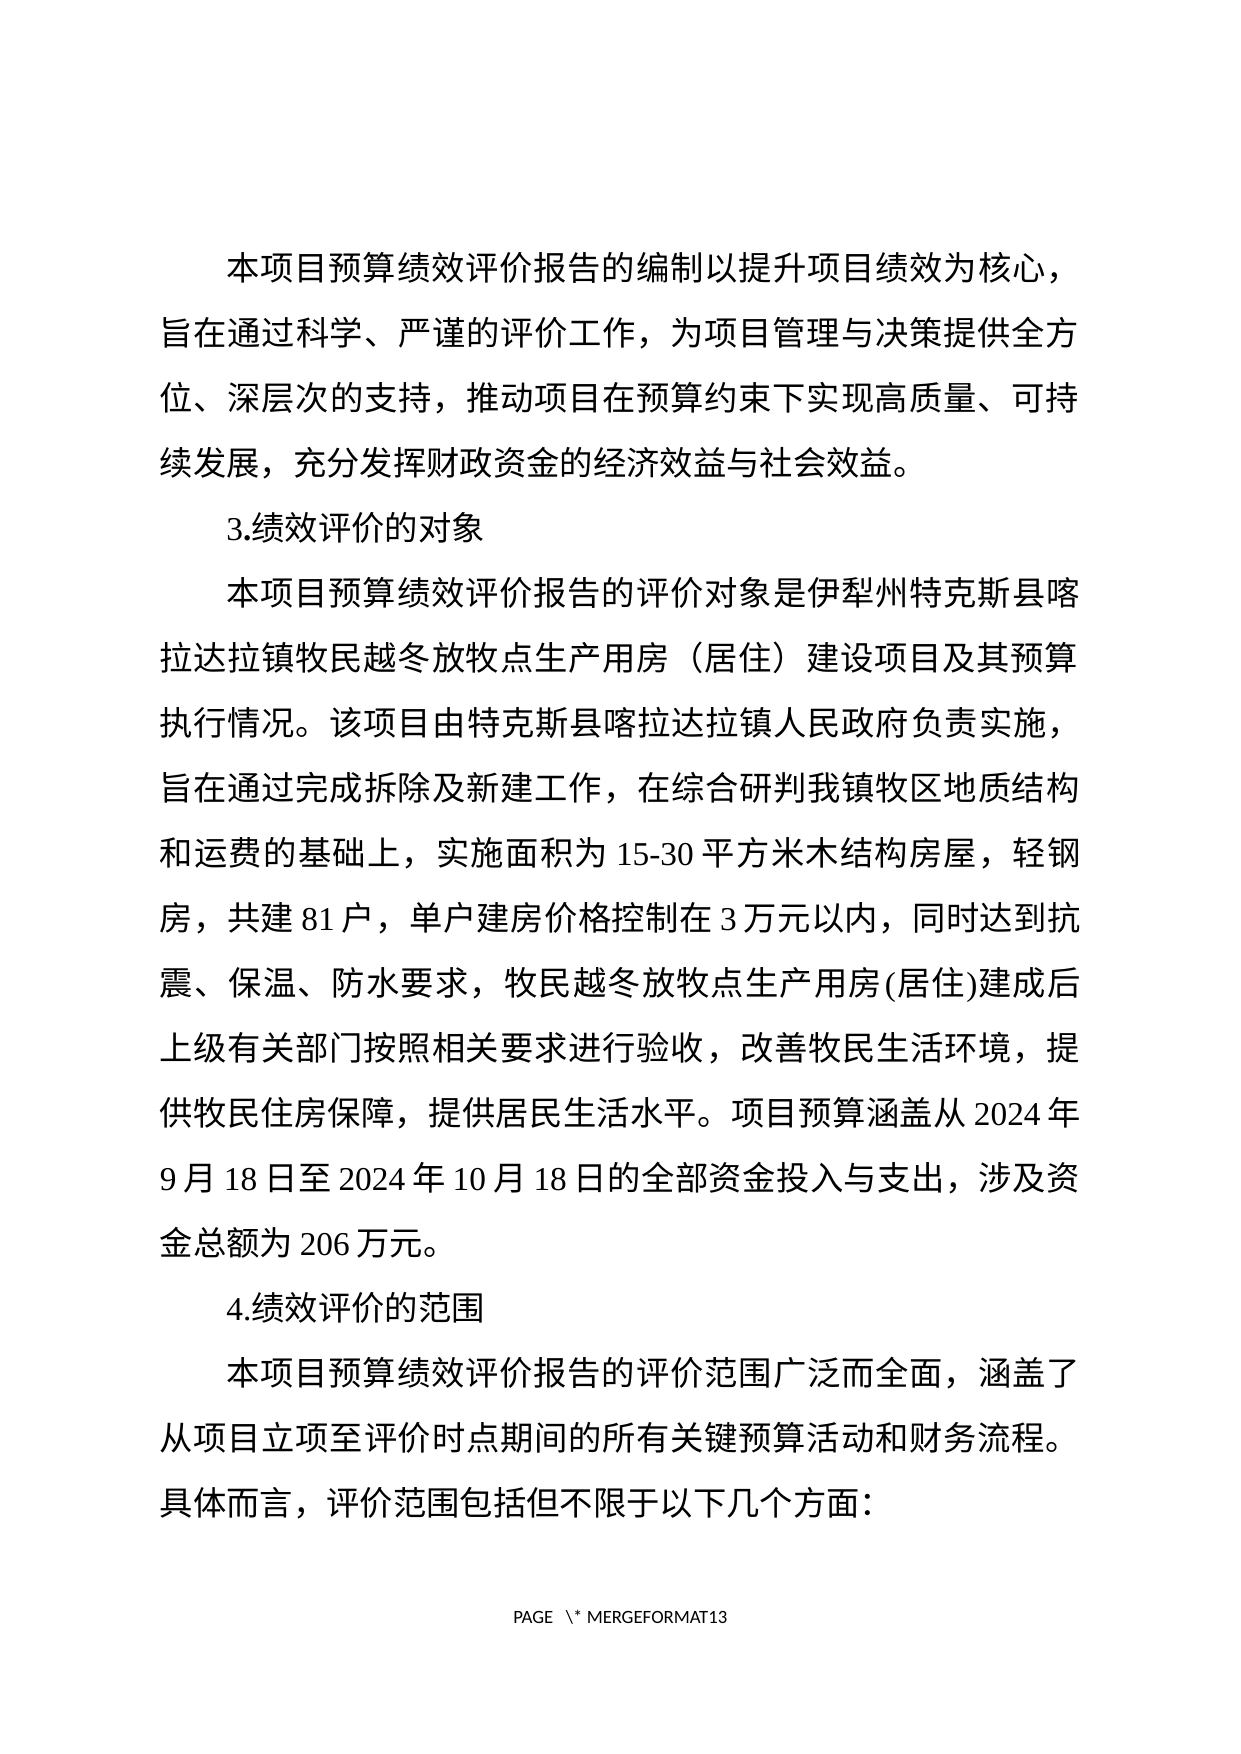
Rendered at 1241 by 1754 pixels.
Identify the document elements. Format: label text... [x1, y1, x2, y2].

title 本项目预算绩效评价报告的评价范围广泛而全面，涵盖了从项目立项至评价时点期间的所有关键预算活动和财务流程。具体而言，评价范围包括但不限于以下几个方面： [159, 1338, 1081, 1533]
text 本项目预算绩效评价报告的编制以提升项目绩效为核心，旨在通过科学、严谨的评价工作，为项目管理与决策提供全方位、深层次的支持，推动项目在预算约束下实现高质量、可持续发展，充分发挥财政资金的经济效益与社会效益。 [159, 233, 1081, 493]
title 本项目预算绩效评价报告的评价对象是伊犁州特克斯县喀拉达拉镇牧民越冬放牧点生产用房（居住）建设项目及其预算执行情况。该项目由特克斯县喀拉达拉镇人民政府负责实施，旨在通过完成拆除及新建工作，在综合研判我镇牧区地质结构和运费的基础上，实施面积为15-30平方米木结构房屋，轻钢房，共建81户，单户建房价格控制在3万元以内，同时达到抗震、保温、防水要求，牧民越冬放牧点生产用房(居住)建成后上级有关部门按照相关要求进行验收，改善牧民生活环境，提供牧民住房保障，提供居民生活水平。项目预算涵盖从2024年9月18日至2024年10月18日的全部资金投入与支出，涉及资金总额为206万元。 [159, 558, 1081, 1273]
title 4.绩效评价的范围 [159, 1273, 1081, 1338]
title 3.绩效评价的对象 [159, 493, 1081, 558]
